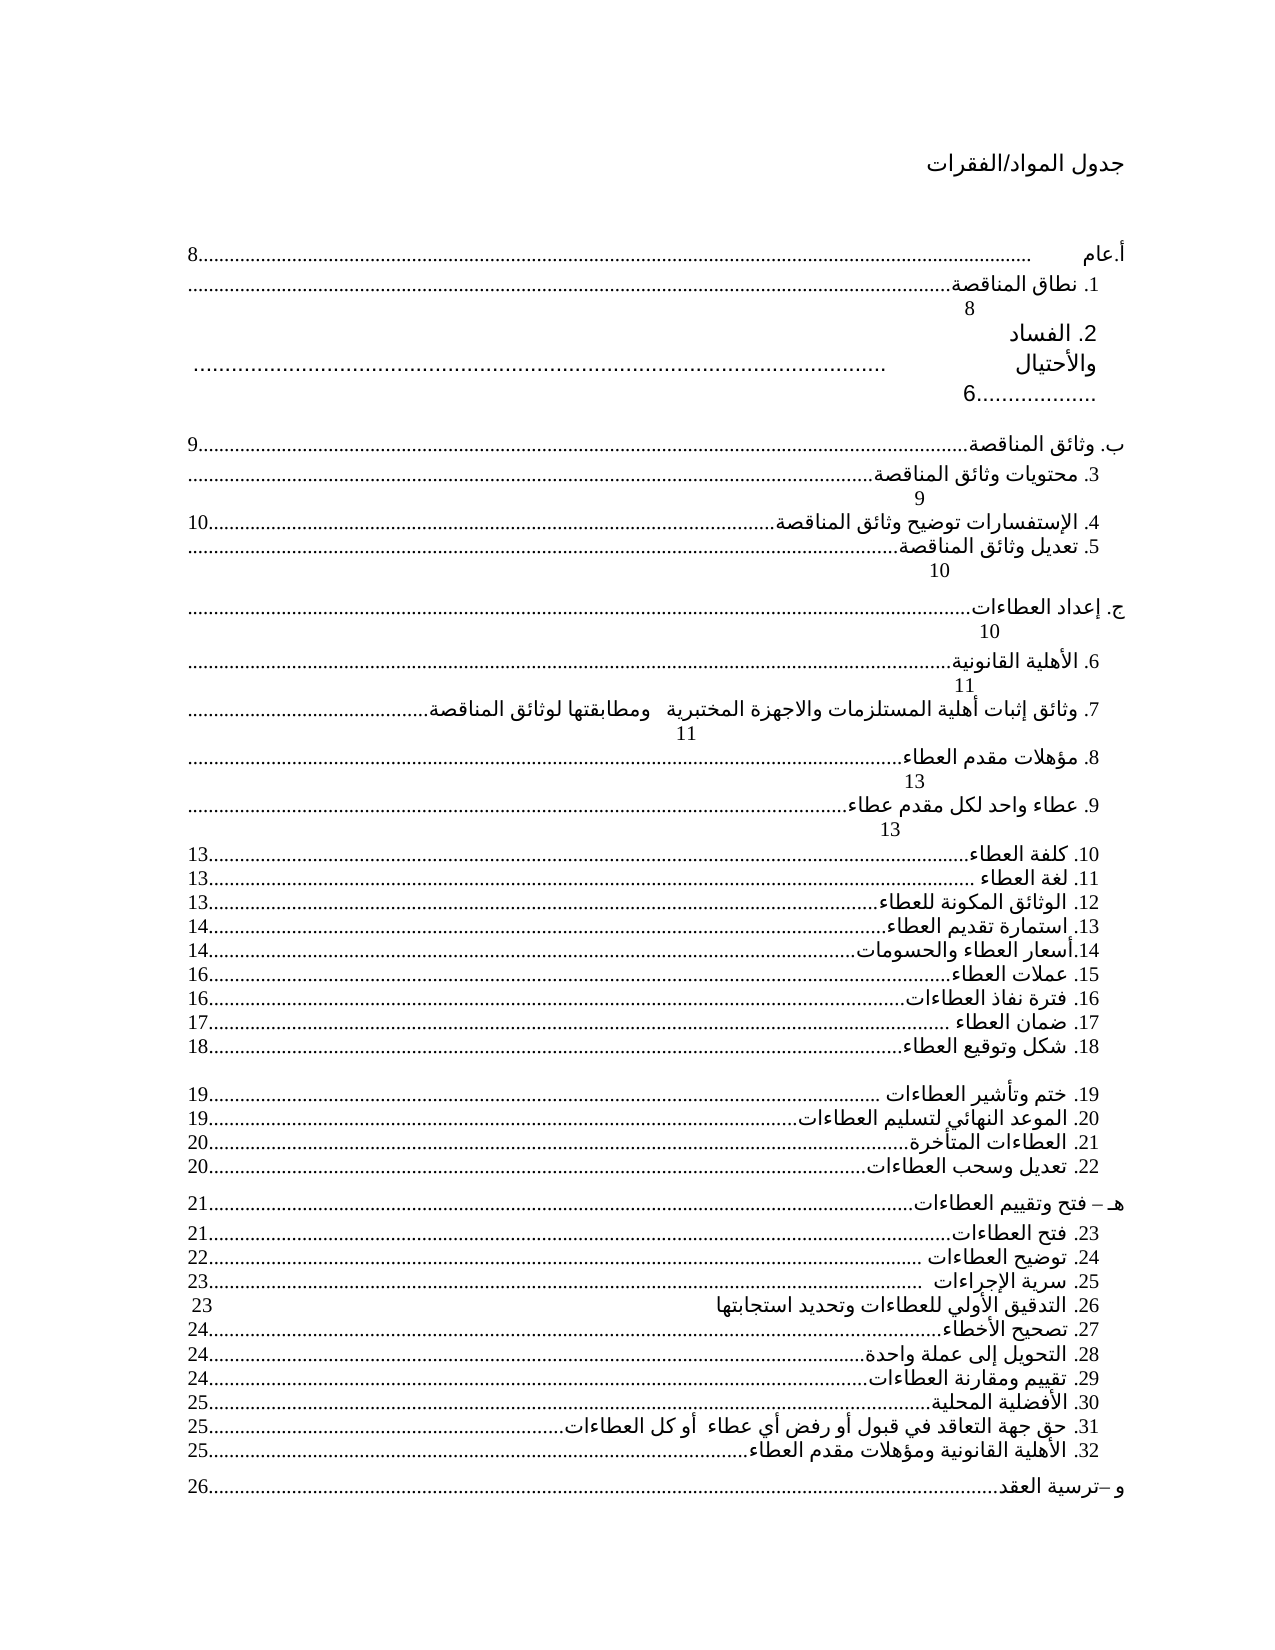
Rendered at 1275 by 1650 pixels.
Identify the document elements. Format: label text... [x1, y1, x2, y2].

text 5. تعديل وثائق المناقصة 10 [187, 534, 1099, 582]
text 31. حق جهة التعاقد في قبول أو رفض أي عطاء أو كل العطاءات 25 [187, 1414, 1099, 1438]
text 12. الوثائق المكونة للعطاء 13 [187, 889, 1099, 914]
text 19. ختم وتأشير العطاءات 19 [187, 1082, 1099, 1106]
text 27. تصحيح الأخطاء 24 [187, 1317, 1099, 1341]
text 10. كلفة العطاء 13 [187, 841, 1099, 866]
text 6. الأهلية القانونية 11 [187, 649, 1099, 697]
text 24. توضيح العطاءات 22 [187, 1245, 1099, 1269]
text 2. الفساد والأحتيال ................................................................................................................................6 [187, 320, 1097, 407]
text 28. التحويل إلى عملة واحدة 24 [187, 1341, 1099, 1366]
text 8. مؤهلات مقدم العطاء 13 [187, 745, 1099, 793]
text 30. الأفضلية المحلية 25 [187, 1389, 1099, 1414]
text 32. الأهلية القانونية ومؤهلات مقدم العطاء 25 [187, 1438, 1099, 1462]
text 1. نطاق المناقصة 8 [187, 272, 1099, 320]
subtitle القسم الأول – تعليمات إلى مقدمي العطاءاتجدول المواد/الفقرات [187, 150, 1125, 176]
text أ.عام 8 [187, 242, 1125, 266]
text 20. الموعد النهائي لتسليم العطاءات 19 [187, 1106, 1099, 1130]
text 18. شكل وتوقيع العطاء 18 [187, 1034, 1099, 1058]
text 29. تقييم ومقارنة العطاءات 24 [187, 1366, 1099, 1389]
text 23. فتح العطاءات 21 [187, 1221, 1099, 1245]
text ج. إعداد العطاءات 10 [187, 594, 1125, 643]
text 14.أسعار العطاء والحسومات 14 [187, 938, 1099, 962]
text و –ترسية العقد 26 [187, 1474, 1125, 1498]
text 9. عطاء واحد لكل مقدم عطاء 13 [187, 793, 1099, 841]
text 3. محتويات وثائق المناقصة 9 [187, 462, 1099, 510]
text 22. تعديل وسحب العطاءات 20 [187, 1154, 1099, 1178]
text 15. عملات العطاء 16 [187, 962, 1099, 986]
text 11. لغة العطاء 13 [187, 866, 1099, 889]
text ب. وثائق المناقصة 9 [187, 431, 1125, 456]
text 17. ضمان العطاء 17 [187, 1010, 1099, 1034]
text 4. الإستفسارات توضيح وثائق المناقصة 10 [187, 510, 1099, 534]
text 25. سرية الإجراءات 23 [187, 1269, 1099, 1293]
text 7. وثائق إثبات أهلية المستلزمات والاجهزة المختبرية ومطابقتها لوثائق المناقصة 11 [187, 697, 1099, 745]
text 26. التدقيق الأولي للعطاءات وتحديد استجابتها 23 [187, 1293, 1099, 1317]
text 13. استمارة تقديم العطاء 14 [187, 914, 1099, 938]
text هـ – فتح وتقييم العطاءات 21 [187, 1191, 1125, 1215]
text 21. العطاءات المتأخرة 20 [187, 1130, 1099, 1154]
text 16. فترة نفاذ العطاءات 16 [187, 986, 1099, 1010]
